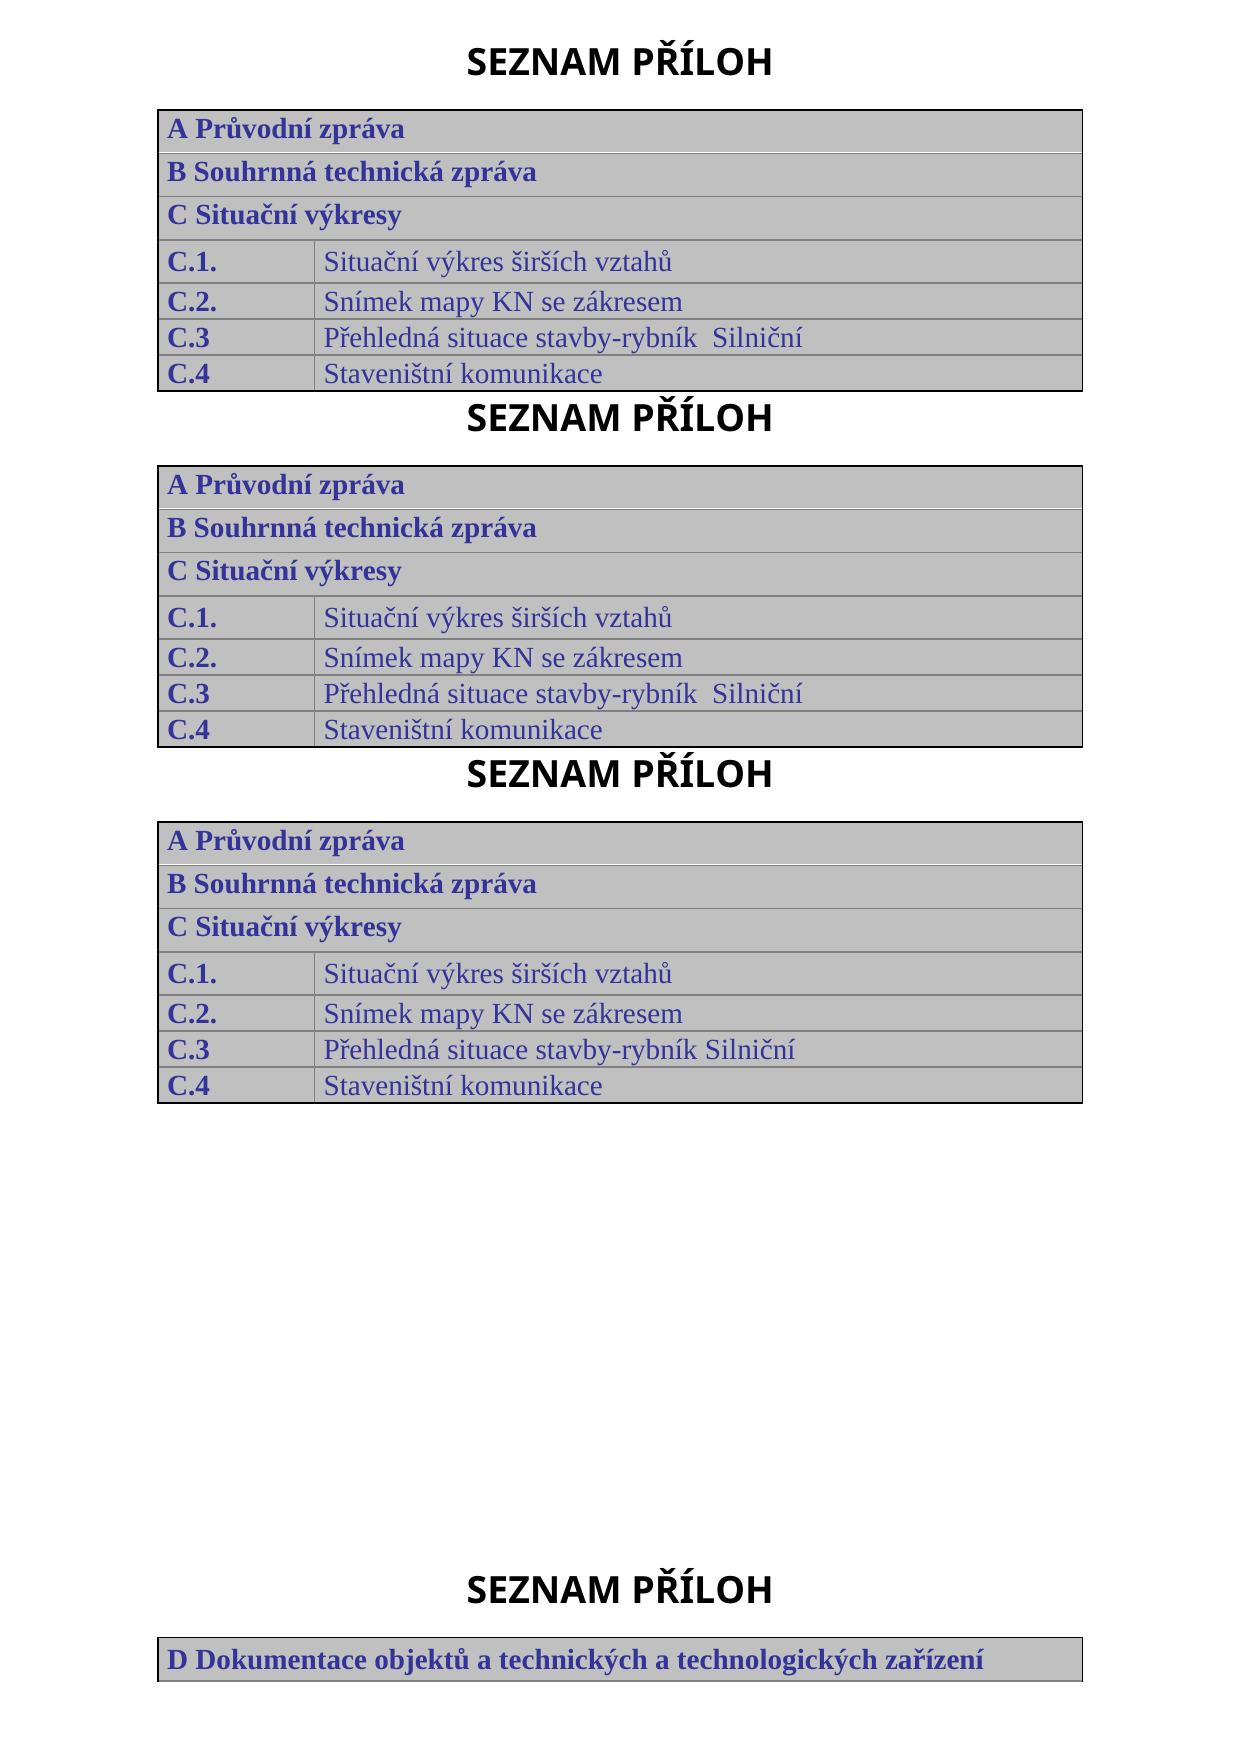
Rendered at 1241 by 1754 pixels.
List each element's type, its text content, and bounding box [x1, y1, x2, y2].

text SEZNAM PŘÍLOH [148, 391, 1092, 442]
table_cell C.2. [159, 996, 314, 1030]
table_cell Staveništní komunikace [315, 712, 1082, 746]
table_cell Přehledná situace stavby-rybník Silniční [315, 676, 1082, 710]
table_cell Přehledná situace stavby-rybník Silniční [315, 1032, 1082, 1066]
table_cell C.2. [159, 640, 314, 674]
table_cell Staveništní komunikace [315, 1068, 1082, 1102]
text SEZNAM PŘÍLOH [148, 1563, 1092, 1614]
table_cell C.1. [159, 953, 314, 994]
table_cell Situační výkres širších vztahů [315, 953, 1082, 994]
table_header A Průvodní zpráva [159, 111, 1082, 152]
table_cell C Situační výkresy [159, 197, 1082, 239]
text SEZNAM PŘÍLOH [148, 35, 1092, 86]
table_cell C.3 [159, 676, 314, 710]
table_cell B Souhrnná technická zpráva [159, 866, 1082, 908]
table_cell Staveništní komunikace [315, 356, 1082, 390]
table_cell Situační výkres širších vztahů [315, 241, 1082, 282]
table_header D Dokumentace objektů a technických a technologických zařízení [159, 1638, 1082, 1680]
table_cell Snímek mapy KN se zákresem [315, 640, 1082, 674]
table_cell Přehledná situace stavby-rybník Silniční [315, 320, 1082, 354]
table_header A Průvodní zpráva [159, 467, 1082, 508]
table_cell C.1. [159, 597, 314, 638]
table_cell C.4 [159, 1068, 314, 1102]
table_cell C Situační výkresy [159, 553, 1082, 595]
table_cell Snímek mapy KN se zákresem [315, 996, 1082, 1030]
table_cell C.1. [159, 241, 314, 282]
table_cell C.4 [159, 712, 314, 746]
text SEZNAM PŘÍLOH [148, 747, 1092, 798]
table_cell Situační výkres širších vztahů [315, 597, 1082, 638]
table_cell C.3 [159, 320, 314, 354]
table_cell Snímek mapy KN se zákresem [315, 284, 1082, 318]
table_cell B Souhrnná technická zpráva [159, 154, 1082, 196]
table_header A Průvodní zpráva [159, 823, 1082, 864]
table_cell C.2. [159, 284, 314, 318]
table_cell C.4 [159, 356, 314, 390]
table_cell C.3 [159, 1032, 314, 1066]
table_cell C Situační výkresy [159, 909, 1082, 951]
table_cell B Souhrnná technická zpráva [159, 510, 1082, 552]
